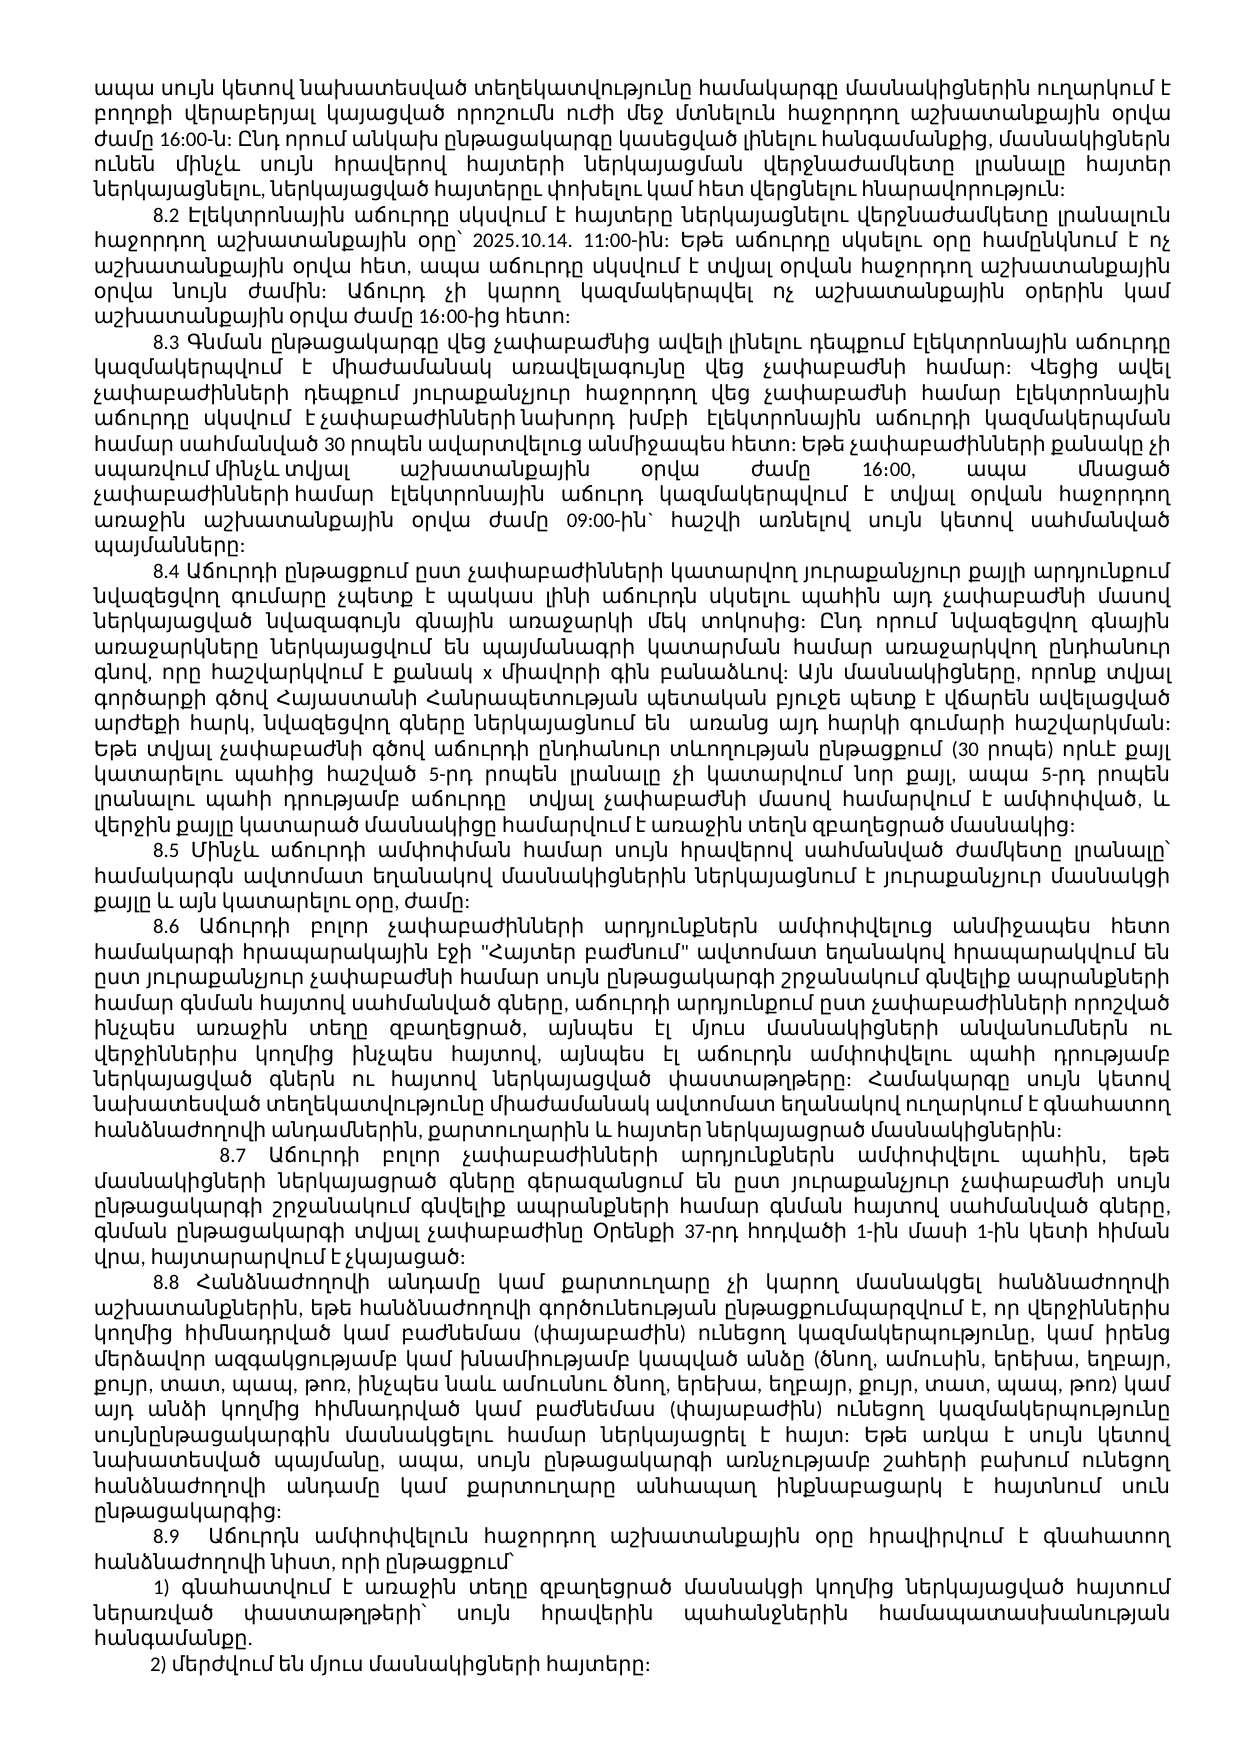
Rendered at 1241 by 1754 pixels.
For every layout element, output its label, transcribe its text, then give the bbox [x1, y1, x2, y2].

text 8.7 Աճուրդի բոլոր չափաբաժինների արդյունքներն ամփոփվելու պահին, եթե մասնակիցների ներկայացրած գները գերազանցում են ըստ յուրաքանչյուր չափաբաժնի սույն ընթացակարգի շրջանակում գնվելիք ապրանքների համար գնման հայտով սահմանված գները, գնման ընթացակարգի տվյալ չափաբաժինը Օրենքի 37-րդ հոդվածի 1-ին մասի 1-ին կետի հիման վրա, հայտարարվում է չկայացած: [94, 1142, 1171, 1269]
text 1) գնահատվում է առաջին տեղը զբաղեցրած մասնակցի կողմից ներկայացված հայտում ներառված փաստաթղթերի՝ սույն հրավերին պահանջներին համապատասխանության հանգամանքը. [94, 1574, 1171, 1651]
text 8.5 Մինչև աճուրդի ամփոփման համար սույն հրավերով սահմանված ժամկետը լրանալը՝ համակարգն ավտոմատ եղանակով մասնակիցներին ներկայացնում է յուրաքանչյուր մասնակցի քայլը և այն կատարելու օրը, ժամը: [94, 837, 1171, 914]
text 8.2 Էլեկտրոնային աճուրդը սկսվում է հայտերը ներկայացնելու վերջնաժամկետը լրանալուն հաջորդող աշխատանքային օրը՝ 2025.10.14. 11:00 -ին: Եթե աճուրդը սկսելու օրը համընկնում է ոչ աշխատանքային օրվա հետ, ապա աճուրդը սկսվում է տվյալ օրվան հաջորդող աշխատանքային օրվա նույն ժամին: Աճուրդ չի կարող կազմակերպվել ոչ աշխատանքային օրերին կամ աշխատանքային օրվա ժամը 16։00-ից հետո: [94, 202, 1171, 329]
text 8.9 Աճուրդն ամփոփվելուն հաջորդող աշխատանքային օրը հրավիրվում է գնահատող հանձնաժողովի նիստ, որի ընթացքում՝ [94, 1524, 1171, 1574]
text 2) մերժվում են մյուս մասնակիցների հայտերը: [94, 1651, 1171, 1676]
text 8.6 Աճուրդի բոլոր չափաբաժինների արդյունքներն ամփոփվելուց անմիջապես հետո համակարգի հրապարակային էջի "Հայտեր բաժնում" ավտոմատ եղանակով հրապարակվում են ըստ յուրաքանչյուր չափաբաժնի համար սույն ընթացակարգի շրջանակում գնվելիք ապրանքների համար գնման հայտով սահմանված գները, աճուրդի արդյունքում ըստ չափաբաժինների որոշված ինչպես առաջին տեղը զբաղեցրած, այնպես էլ մյուս մասնակիցների անվանումներն ու վերջիններիս կողմից ինչպես հայտով, այնպես էլ աճուրդն ամփոփվելու պահի դրությամբ ներկայացված գներն ու հայտով ներկայացված փաստաթղթերը: Համակարգը սույն կետով նախատեսված տեղեկատվությունը միաժամանակ ավտոմատ եղանակով ուղարկում է գնահատող հանձնաժողովի անդամներին, քարտուղարին և հայտեր ներկայացրած մասնակիցներին: [94, 914, 1171, 1142]
text 8.3 Գնման ընթացակարգը վեց չափաբաժնից ավելի լինելու դեպքում էլեկտրոնային աճուրդը կազմակերպվում է միաժամանակ առավելագույնը վեց չափաբաժնի համար: Վեցից ավել չափաբաժինների դեպքում յուրաքանչյուր հաջորդող վեց չափաբաժնի համար էլեկտրոնային աճուրդը սկսվում է չափաբաժինների նախորդ խմբի էլեկտրոնային աճուրդի կազմակերպման համար սահմանված 30 րոպեն ավարտվելուց անմիջապես հետո: Եթե չափաբաժինների քանակը չի սպառվում մինչև տվյալ աշխատանքային օրվա ժամը 16։00, ապա մնացած չափաբաժինների համար էլեկտրոնային աճուրդ կազմակերպվում է տվյալ օրվան հաջորդող առաջին աշխատանքային օրվա ժամը 09:00-ին` հաշվի առնելով սույն կետով սահմանված պայմանները: [94, 329, 1171, 558]
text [94, 75, 1171, 202]
text 8.4 Աճուրդի ընթացքում ըստ չափաբաժինների կատարվող յուրաքանչյուր քայլի արդյունքում նվազեցվող գումարը չպետք է պակաս լինի աճուրդն սկսելու պահին այդ չափաբաժնի մասով ներկայացված նվազագույն գնային առաջարկի մեկ տոկոսից: Ընդ որում նվազեցվող գնային առաջարկները ներկայացվում են պայմանագրի կատարման համար առաջարկվող ընդհանուր գնով, որը հաշվարկվում է քանակ x միավորի գին բանաձևով: Այն մասնակիցները, որոնք տվյալ գործարքի գծով Հայաստանի Հանրապետության պետական բյուջե պետք է վճարեն ավելացված արժեքի հարկ, նվազեցվող գները ներկայացնում են առանց այդ հարկի գումարի հաշվարկման: Եթե տվյալ չափաբաժնի գծով աճուրդի ընդհանուր տևողության ընթացքում (30 րոպե) որևէ քայլ կատարելու պահից հաշված 5-րդ րոպեն լրանալը չի կատարվում նոր քայլ, ապա 5-րդ րոպեն լրանալու պահի դրությամբ աճուրդը տվյալ չափաբաժնի մասով համարվում է ամփոփված, և վերջին քայլը կատարած մասնակիցը համարվում է առաջին տեղն զբաղեցրած մասնակից: [94, 558, 1171, 837]
text 8.8 Հանձնաժողովի անդամը կամ քարտուղարը չի կարող մասնակցել հանձնաժողովի աշխատանքներին, եթե հանձնաժողովի գործունեության ընթացքումպարզվում է, որ վերջիններիս կողմից հիմնադրված կամ բաժնեմաս (փայաբաժին) ունեցող կազմակերպությունը, կամ իրենց մերձավոր ազգակցությամբ կամ խնամիությամբ կապված անձը (ծնող, ամուսին, երեխա, եղբայր, քույր, տատ, պապ, թոռ, ինչպես նաև ամուսնու ծնող, երեխա, եղբայր, քույր, տատ, պապ, թոռ) կամ այդ անձի կողմից հիմնադրված կամ բաժնեմաս (փայաբաժին) ունեցող կազմակերպությունը սույնընթացակարգին մասնակցելու համար ներկայացրել է հայտ: Եթե առկա է սույն կետով նախատեսված պայմանը, ապա, սույն ընթացակարգի առնչությամբ շահերի բախում ունեցող հանձնաժողովի անդամը կամ քարտուղարը անհապաղ ինքնաբացարկ է հայտնում սուն ընթացակարգից: [94, 1269, 1171, 1524]
